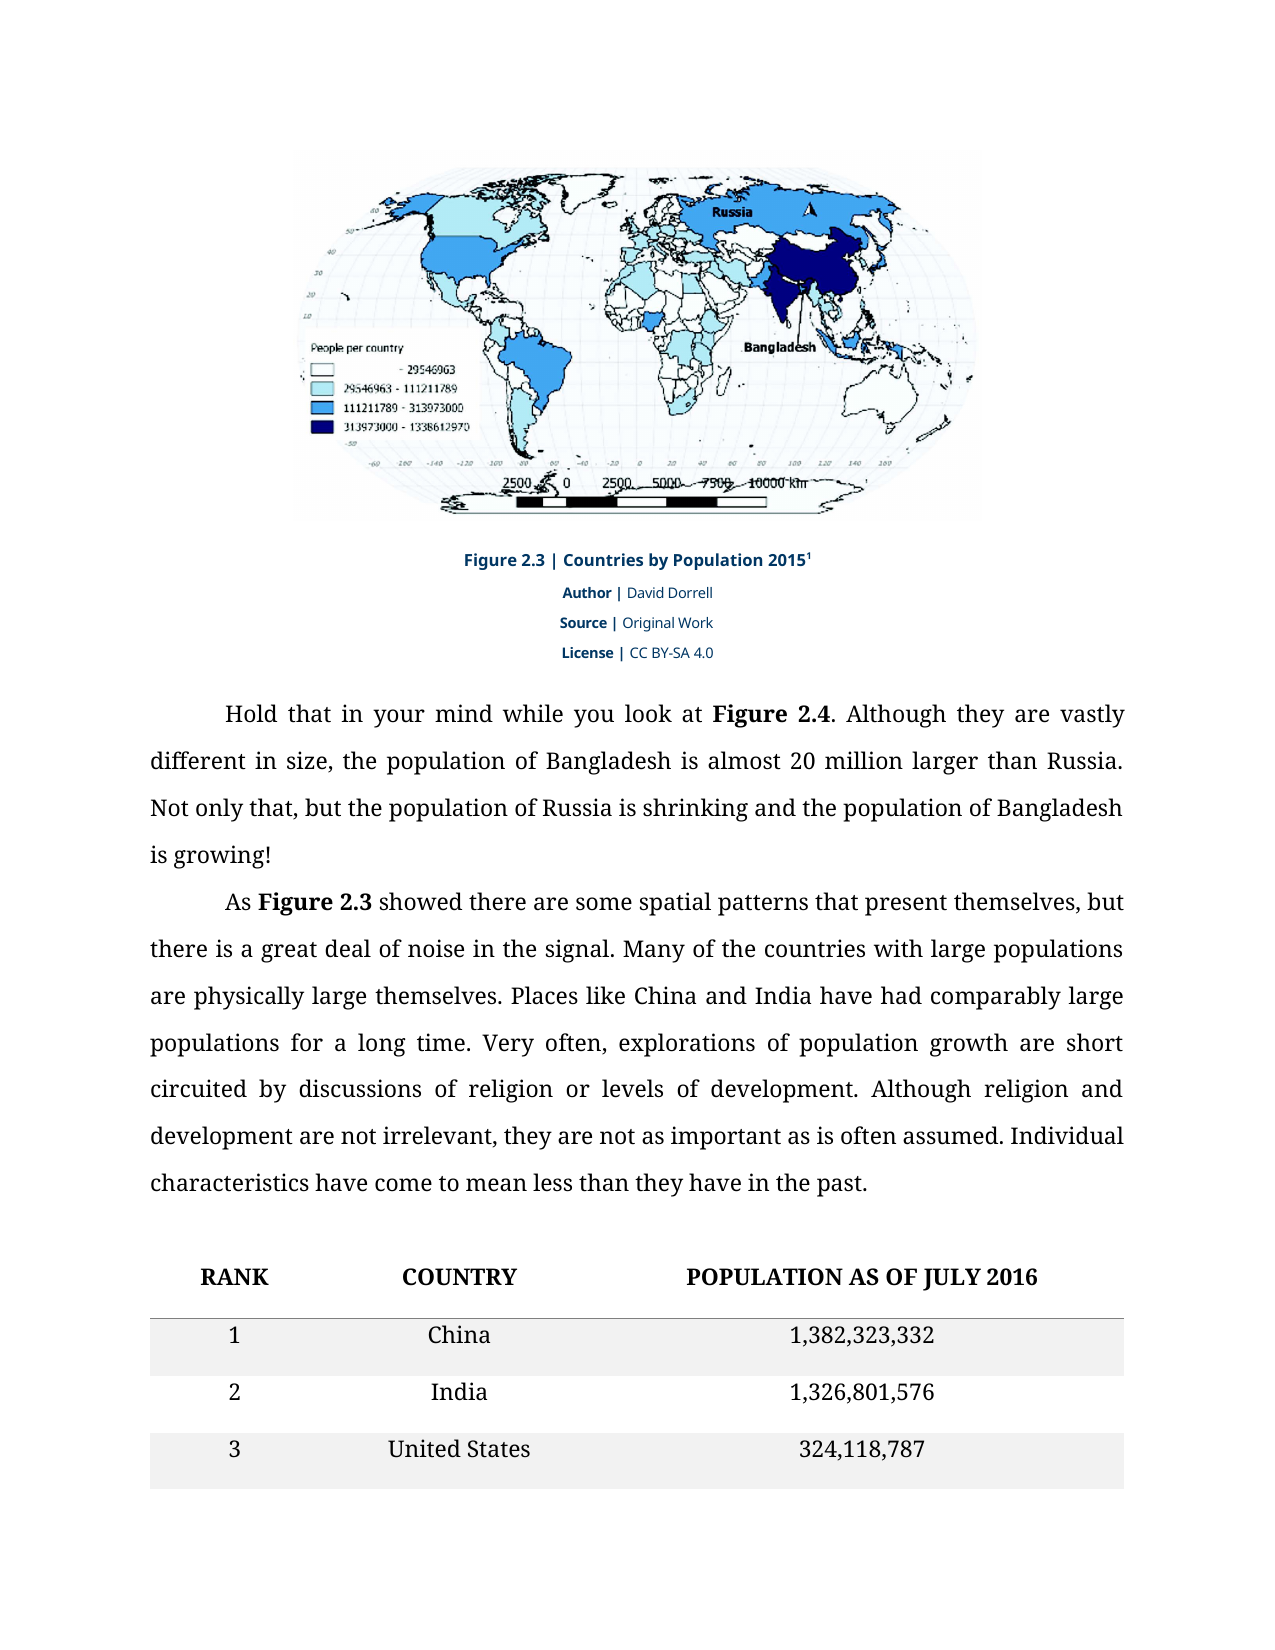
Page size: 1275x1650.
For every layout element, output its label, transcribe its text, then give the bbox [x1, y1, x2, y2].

table_cell 3 [150, 1433, 319, 1489]
table_header Population as of July 2016 [600, 1261, 1124, 1318]
text Author | David Dorrell [150, 583, 1125, 603]
picture [293, 150, 982, 521]
text Hold that in your mind while you look at Figure 2.4. Although they are vastly different in size, the population of Bangladesh is almost 20 million larger than Russia. Not only that, but the population of Russia is shrinking and the population of Bangladesh is growing! [150, 698, 1125, 870]
text Figure 2.3 | Countries by Population 20151 [150, 549, 1125, 572]
table_header Rank [150, 1261, 319, 1318]
text Source | Original Work [150, 613, 1125, 633]
table_cell 1,382,323,332 [600, 1319, 1124, 1376]
table_header Country [319, 1261, 600, 1318]
table_cell United States [319, 1433, 600, 1489]
table_cell 324,118,787 [600, 1433, 1124, 1489]
text License | CC BY-SA 4.0 [150, 643, 1125, 662]
table_cell China [319, 1319, 600, 1376]
text As Figure 2.3 showed there are some spatial patterns that present themselves, but there is a great deal of noise in the signal. Many of the countries with large populations are physically large themselves. Places like China and India have had comparably large populations for a long time. Very often, explorations of population growth are short circuited by discussions of religion or levels of development. Although religion and development are not irrelevant, they are not as important as is often assumed. Individual characteristics have come to mean less than they have in the past. [150, 886, 1125, 1198]
table_cell 1 [150, 1319, 319, 1376]
table_cell 2 [150, 1376, 319, 1433]
table_cell India [319, 1376, 600, 1433]
table_cell 1,326,801,576 [600, 1376, 1124, 1433]
